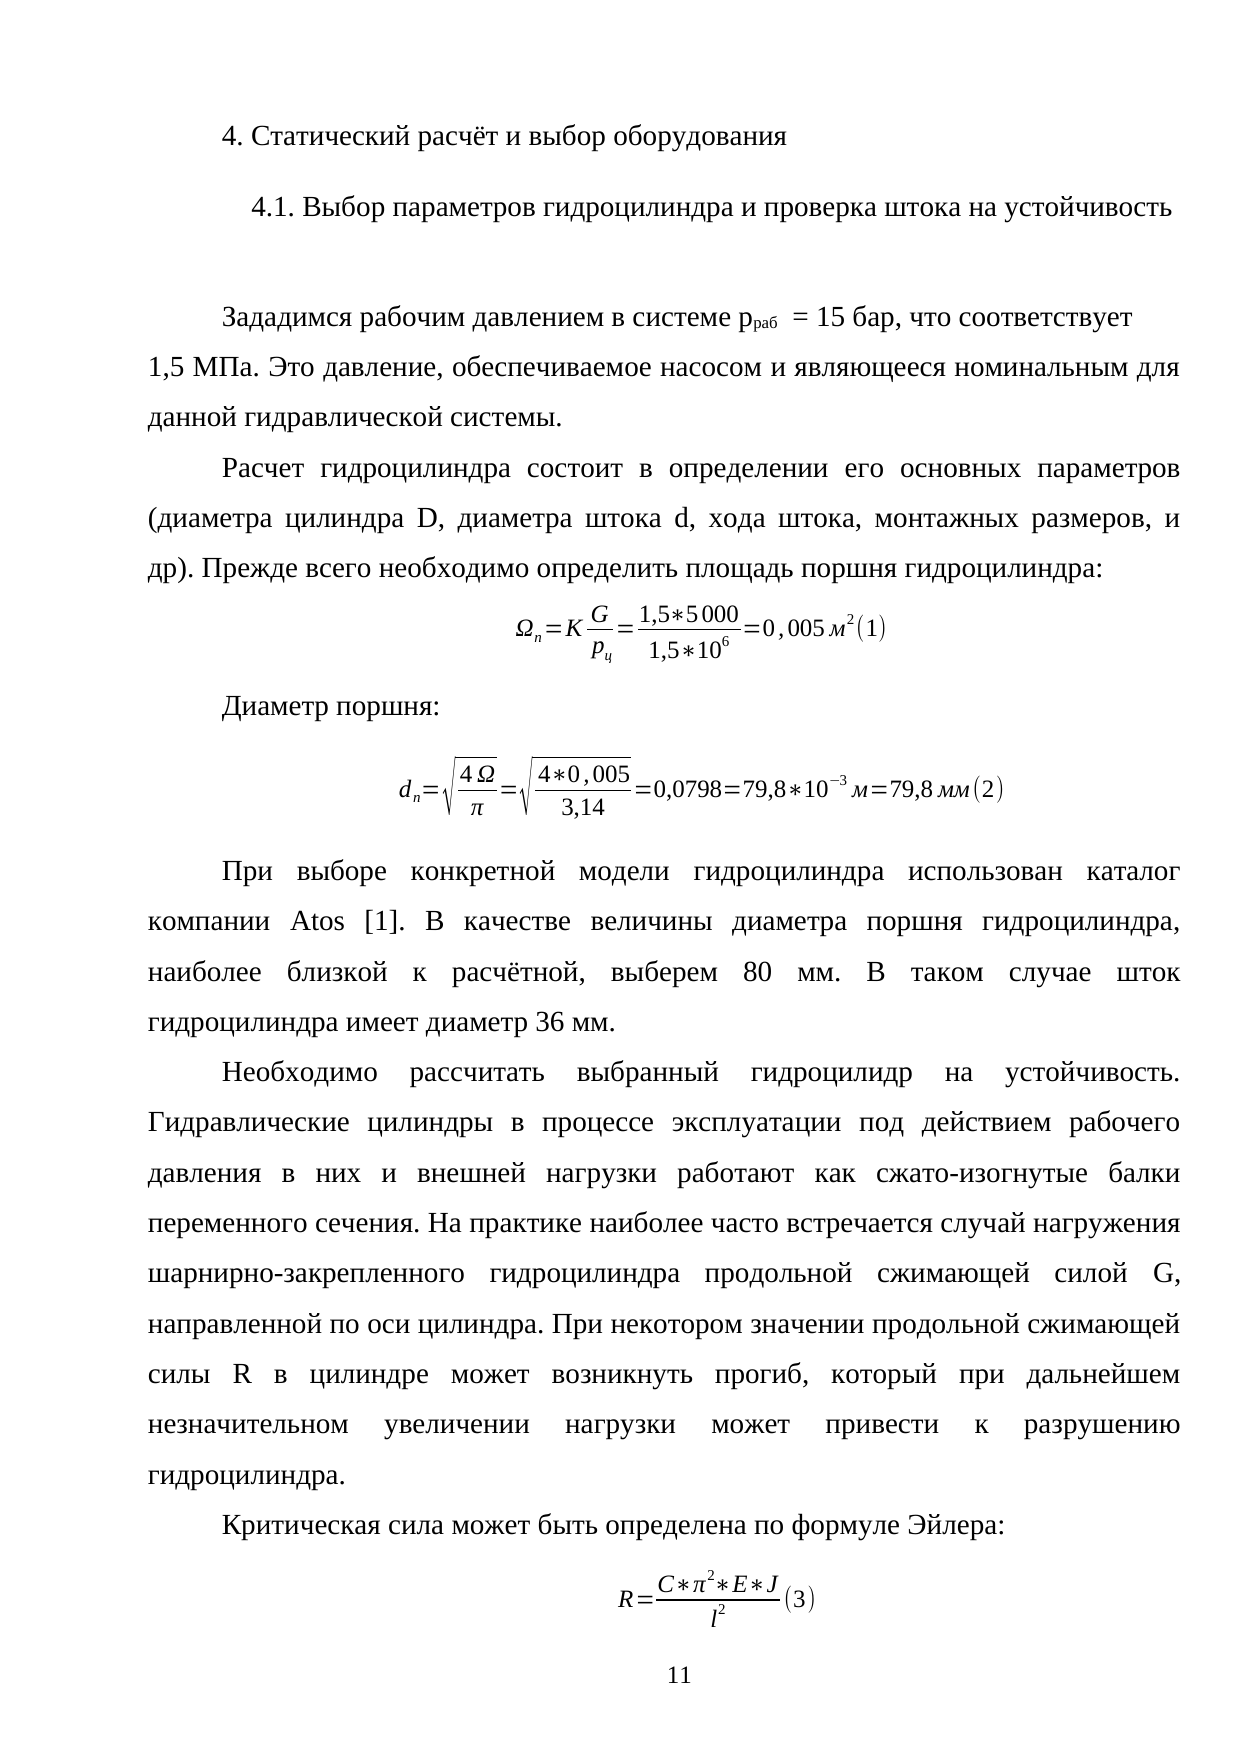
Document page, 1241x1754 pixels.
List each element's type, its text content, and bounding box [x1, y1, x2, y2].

text Зададимся рабочим давлением в системе pраб = 15 бар, что соответствует [148, 299, 1181, 332]
text Расчет гидроцилиндра состоит в определении его основных параметров (диаметра цилиндра D, диаметра штока d, хода штока, монтажных размеров, и др). Прежде всего необходимо определить площадь поршня гидроцилиндра: [148, 450, 1181, 584]
subtitle 4. Статический расчёт и выбор оборудования [148, 118, 1181, 152]
text При выборе конкретной модели гидроцилиндра использован каталог компании Atos [1]. В качестве величины диаметра поршня гидроцилиндра, наиболее близкой к расчётной, выберем 80 мм. В таком случае шток гидроцилиндра имеет диаметр 36 мм. [148, 853, 1181, 1037]
subtitle 4.1. Выбор параметров гидроцилиндра и проверка штока на устойчивость [148, 189, 1181, 223]
text 1,5 МПа. Это давление, обеспечиваемое насосом и являющееся номинальным для данной гидравлической системы. [148, 349, 1181, 433]
text Необходимо рассчитать выбранный гидроцилидр на устойчивость. Гидравлические цилиндры в процессе эксплуатации под действием рабочего давления в них и внешней нагрузки работают как сжато-изогнутые балки переменного сечения. На практике наиболее часто встречается случай нагружения шарнирно-закрепленного гидроцилиндра продольной сжимающей силой G, направленной по оси цилиндра. При некотором значении продольной сжимающей силы R в цилиндре может возникнуть прогиб, который при дальнейшем незначительном увеличении нагрузки может привести к разрушению гидроцилиндра. [148, 1054, 1181, 1490]
text Критическая сила может быть определена по формуле Эйлера: [148, 1507, 1181, 1541]
text Диаметр поршня: [148, 688, 1181, 722]
